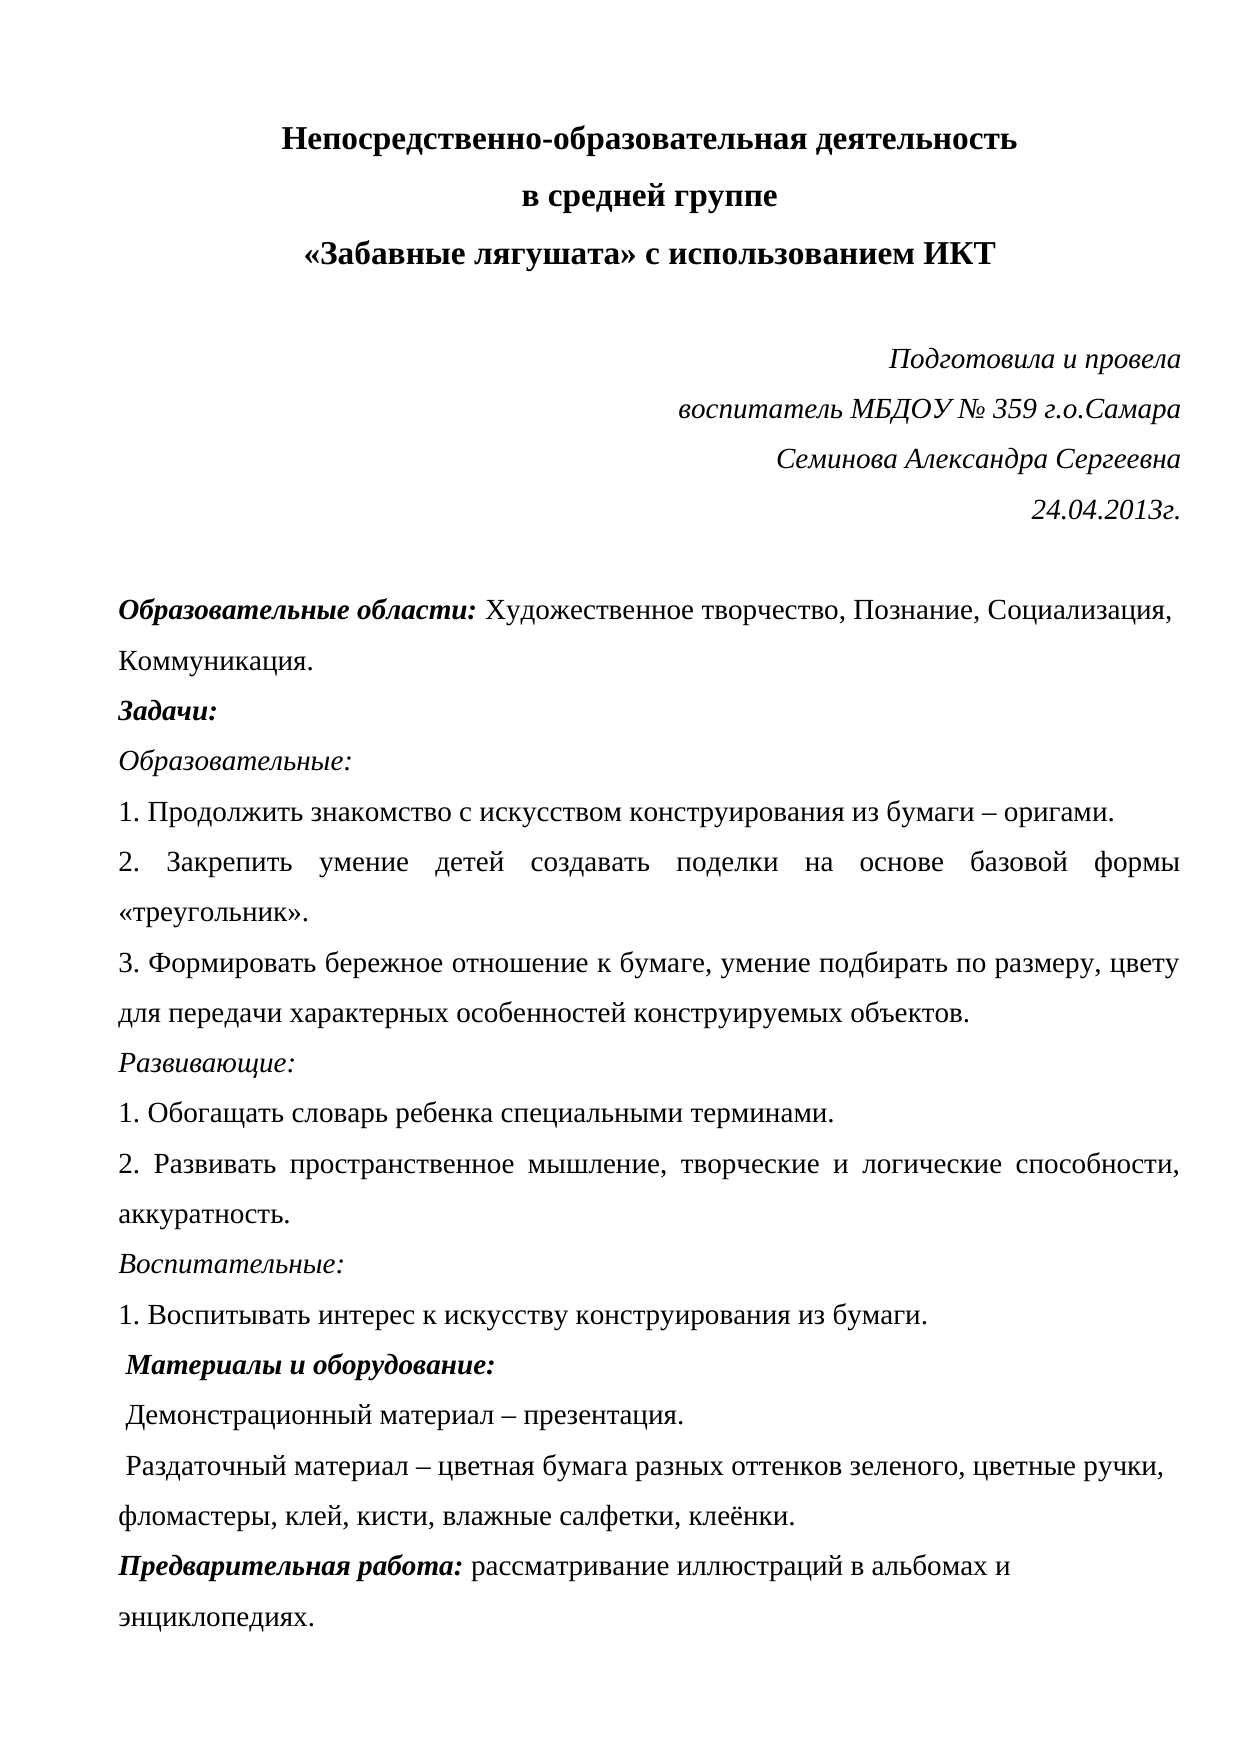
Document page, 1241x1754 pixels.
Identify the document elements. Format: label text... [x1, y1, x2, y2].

text воспитатель МБДОУ № 359 г.о.Самара [118, 391, 1181, 425]
text Раздаточный материал – цветная бумага разных оттенков зеленого, цветные ручки, фломастеры, клей, кисти, влажные салфетки, клеёнки. [118, 1448, 1181, 1532]
text 1. Обогащать словарь ребенка специальными терминами. [118, 1096, 1181, 1129]
text 1. Воспитывать интерес к искусству конструирования из бумаги. [118, 1297, 1181, 1330]
text Материалы и оборудование: [118, 1347, 1181, 1381]
text Предварительная работа: рассматривание иллюстраций в альбомах и энциклопедиях. [118, 1548, 1181, 1632]
text 1. Продолжить знакомство с искусством конструирования из бумаги – оригами. [118, 794, 1181, 827]
text 24.04.2013г. [118, 492, 1181, 525]
text 2. Закрепить умение детей создавать поделки на основе базовой формы «треугольник». [118, 844, 1181, 928]
text Подготовила и провела [118, 341, 1181, 374]
text Непосредственно-образовательная деятельность [118, 118, 1181, 156]
text 2. Развивать пространственное мышление, творческие и логические способности, аккуратность. [118, 1146, 1181, 1230]
text «Забавные лягушата» с использованием ИКТ [118, 233, 1181, 271]
text Демонстрационный материал – презентация. [118, 1397, 1181, 1431]
text Образовательные: [118, 743, 1181, 777]
text 3. Формировать бережное отношение к бумаге, умение подбирать по размеру, цвету для передачи характерных особенностей конструируемых объектов. [118, 945, 1181, 1028]
text Развивающие: [118, 1045, 1181, 1079]
text Семинова Александра Сергеевна [118, 442, 1181, 475]
text Образовательные области: Художественное творчество, Познание, Социализация, Коммуникация. [118, 592, 1181, 676]
text Воспитательные: [118, 1247, 1181, 1280]
text в средней группе [118, 176, 1181, 214]
text Задачи: [118, 693, 1181, 727]
